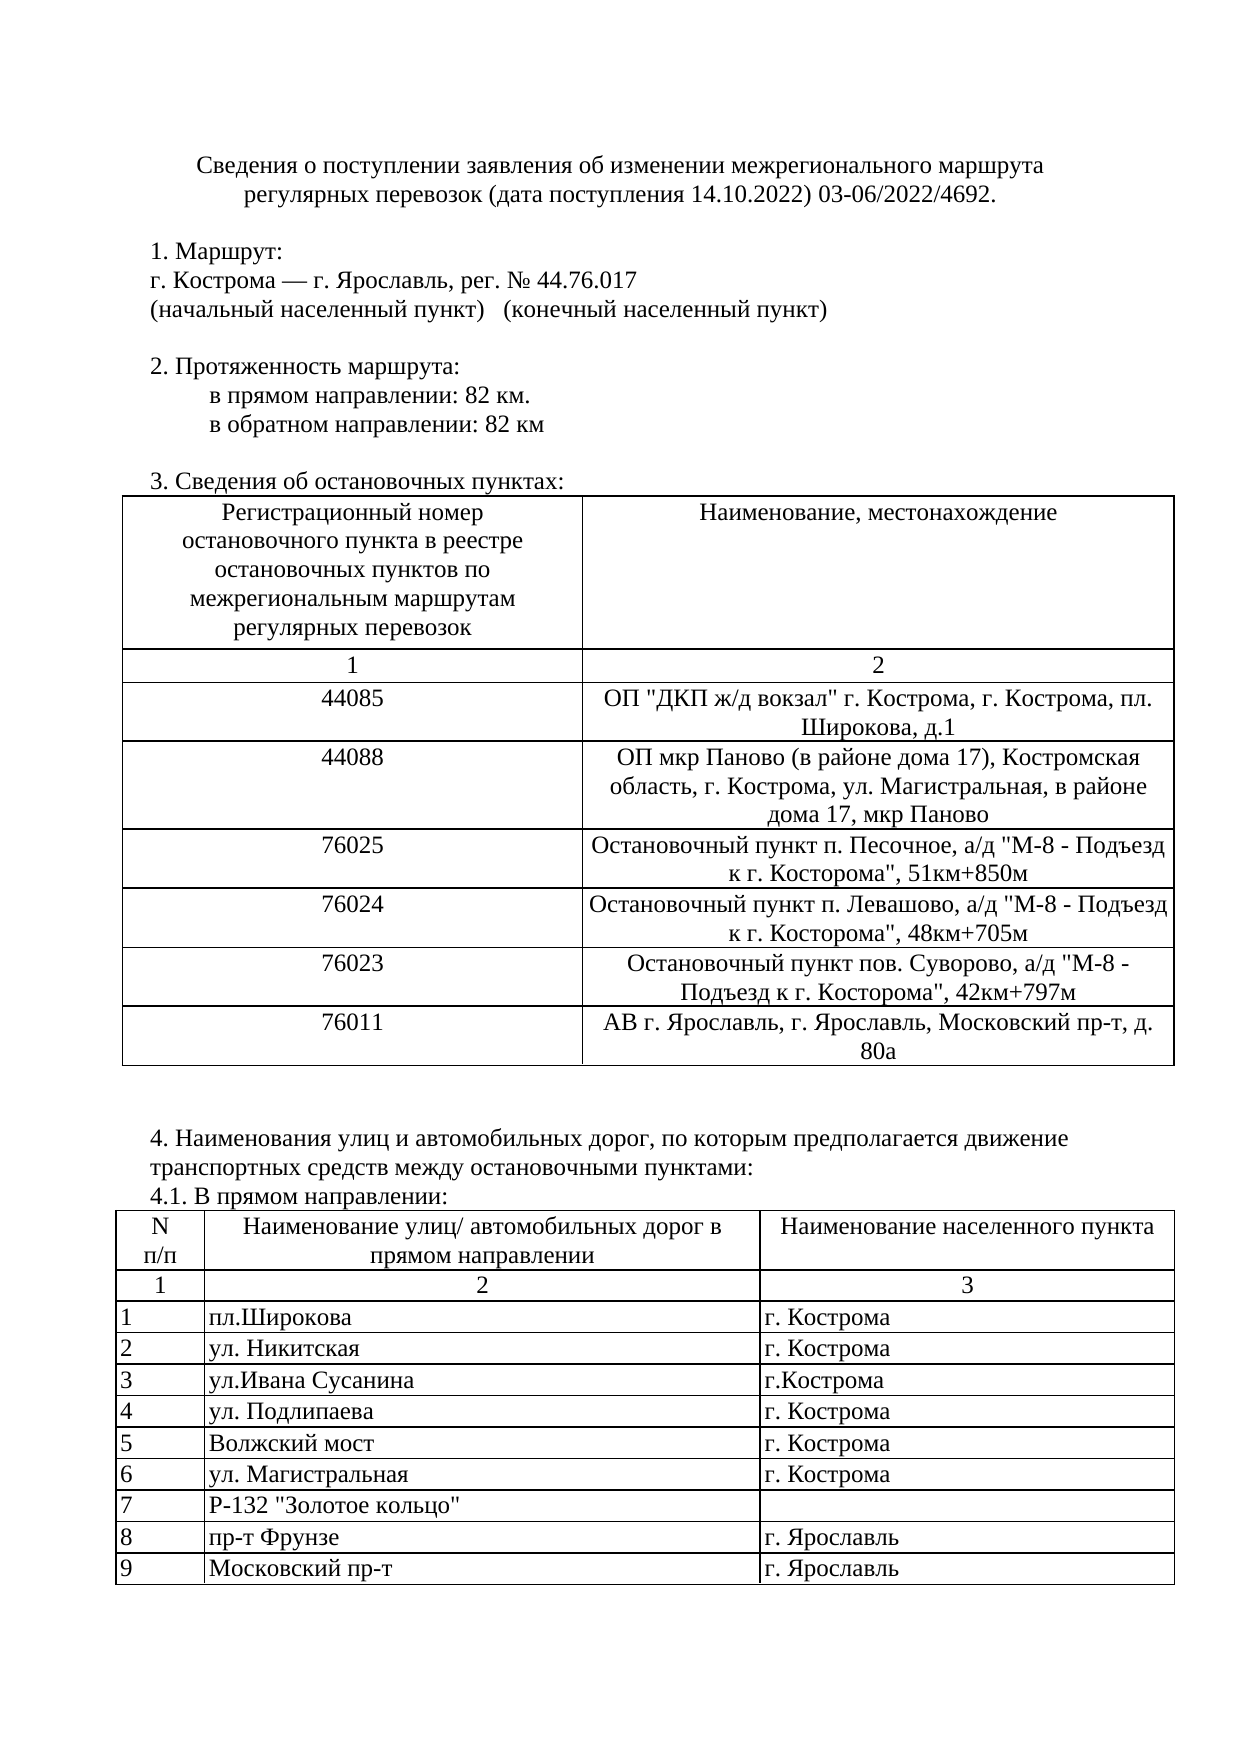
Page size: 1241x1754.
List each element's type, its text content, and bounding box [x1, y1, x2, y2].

table_cell 7 [117, 1491, 204, 1521]
table_cell 8 [117, 1522, 204, 1552]
table_cell 4 [117, 1396, 204, 1426]
table_cell 76023 [123, 948, 582, 1005]
table_header Наименование населенного пункта [761, 1211, 1174, 1269]
table_cell ОП мкр Паново (в районе дома 17), Костромская область, г. Кострома, ул. Магистральная, в районе дома 17, мкр Паново [583, 742, 1173, 828]
table_cell 2 [583, 650, 1173, 681]
table_cell г.Кострома [761, 1365, 1174, 1395]
table_cell 2 [117, 1333, 204, 1363]
table_cell г. Кострома [761, 1333, 1174, 1363]
table_header Наименование улиц/ автомобильных дорог в прямом направлении [205, 1211, 759, 1269]
table_header N п/п [117, 1211, 204, 1269]
table_cell г. Кострома [761, 1459, 1174, 1489]
table_cell 6 [117, 1459, 204, 1489]
table_cell Остановочный пункт п. Песочное, а/д "М-8 - Подъезд к г. Косторома", 51км+850м [583, 830, 1173, 887]
text Сведения о поступлении заявления об изменении межрегионального маршрута регулярных перевозок (дата поступления 14.10.2022) 03-06/2022/4692. [150, 150, 1090, 207]
table_cell г. Кострома [761, 1428, 1174, 1458]
table_cell ул. Никитская [205, 1333, 759, 1363]
table_cell г. Кострома [761, 1396, 1174, 1426]
text (начальный населенный пункт) (конечный населенный пункт) [150, 294, 1090, 322]
text 4.1. В прямом направлении: [150, 1181, 1090, 1210]
table_cell ОП "ДКП ж/д вокзал" г. Кострома, г. Кострома, пл. Широкова, д.1 [583, 683, 1173, 740]
table_cell 76025 [123, 830, 582, 887]
table_cell 9 [117, 1554, 204, 1583]
table_cell 76024 [123, 889, 582, 946]
table_cell АВ г. Ярославль, г. Ярославль, Московский пр-т, д. 80а [583, 1007, 1173, 1064]
table_cell [761, 1491, 1174, 1521]
table_header Наименование, местонахождение [583, 497, 1173, 648]
text в прямом направлении: 82 км. [150, 380, 1090, 409]
table_cell 3 [761, 1271, 1174, 1300]
table_cell 44085 [123, 683, 582, 740]
table_cell пл.Широкова [205, 1302, 759, 1332]
table_cell 1 [117, 1271, 204, 1300]
table_cell 3 [117, 1365, 204, 1395]
table_cell 44088 [123, 742, 582, 828]
table_cell г. Кострома [761, 1302, 1174, 1332]
text г. Кострома — г. Ярославль, рег. № 44.76.017 [150, 265, 1090, 294]
table_cell ул. Подлипаева [205, 1396, 759, 1426]
table_cell г. Ярославль [761, 1554, 1174, 1583]
text 4. Наименования улиц и автомобильных дорог, по которым предполагается движение транспортных средств между остановочными пунктами: [150, 1123, 1090, 1181]
table_cell 76011 [123, 1007, 582, 1064]
table_cell Волжский мост [205, 1428, 759, 1458]
table_cell 5 [117, 1428, 204, 1458]
table_cell 1 [117, 1302, 204, 1332]
text 3. Сведения об остановочных пунктах: [150, 466, 1090, 495]
text в обратном направлении: 82 км [150, 409, 1090, 437]
table_cell ул. Магистральная [205, 1459, 759, 1489]
table_header Регистрационный номер остановочного пункта в реестре остановочных пунктов по межрегиональным маршрутам регулярных перевозок [123, 497, 582, 648]
table_cell Московский пр-т [205, 1554, 759, 1583]
table_cell Р-132 "Золотое кольцо" [205, 1491, 759, 1521]
text 2. Протяженность маршрута: [150, 351, 1090, 380]
table_cell Остановочный пункт п. Левашово, а/д "М-8 - Подъезд к г. Косторома", 48км+705м [583, 889, 1173, 946]
table_cell пр-т Фрунзе [205, 1522, 759, 1552]
table_cell 2 [205, 1271, 759, 1300]
table_cell 1 [123, 650, 582, 681]
text 1. Маршрут: [150, 236, 1090, 265]
table_cell г. Ярославль [761, 1522, 1174, 1552]
table_cell Остановочный пункт пов. Суворово, а/д "М-8 - Подъезд к г. Косторома", 42км+797м [583, 948, 1173, 1005]
table_cell ул.Ивана Сусанина [205, 1365, 759, 1395]
